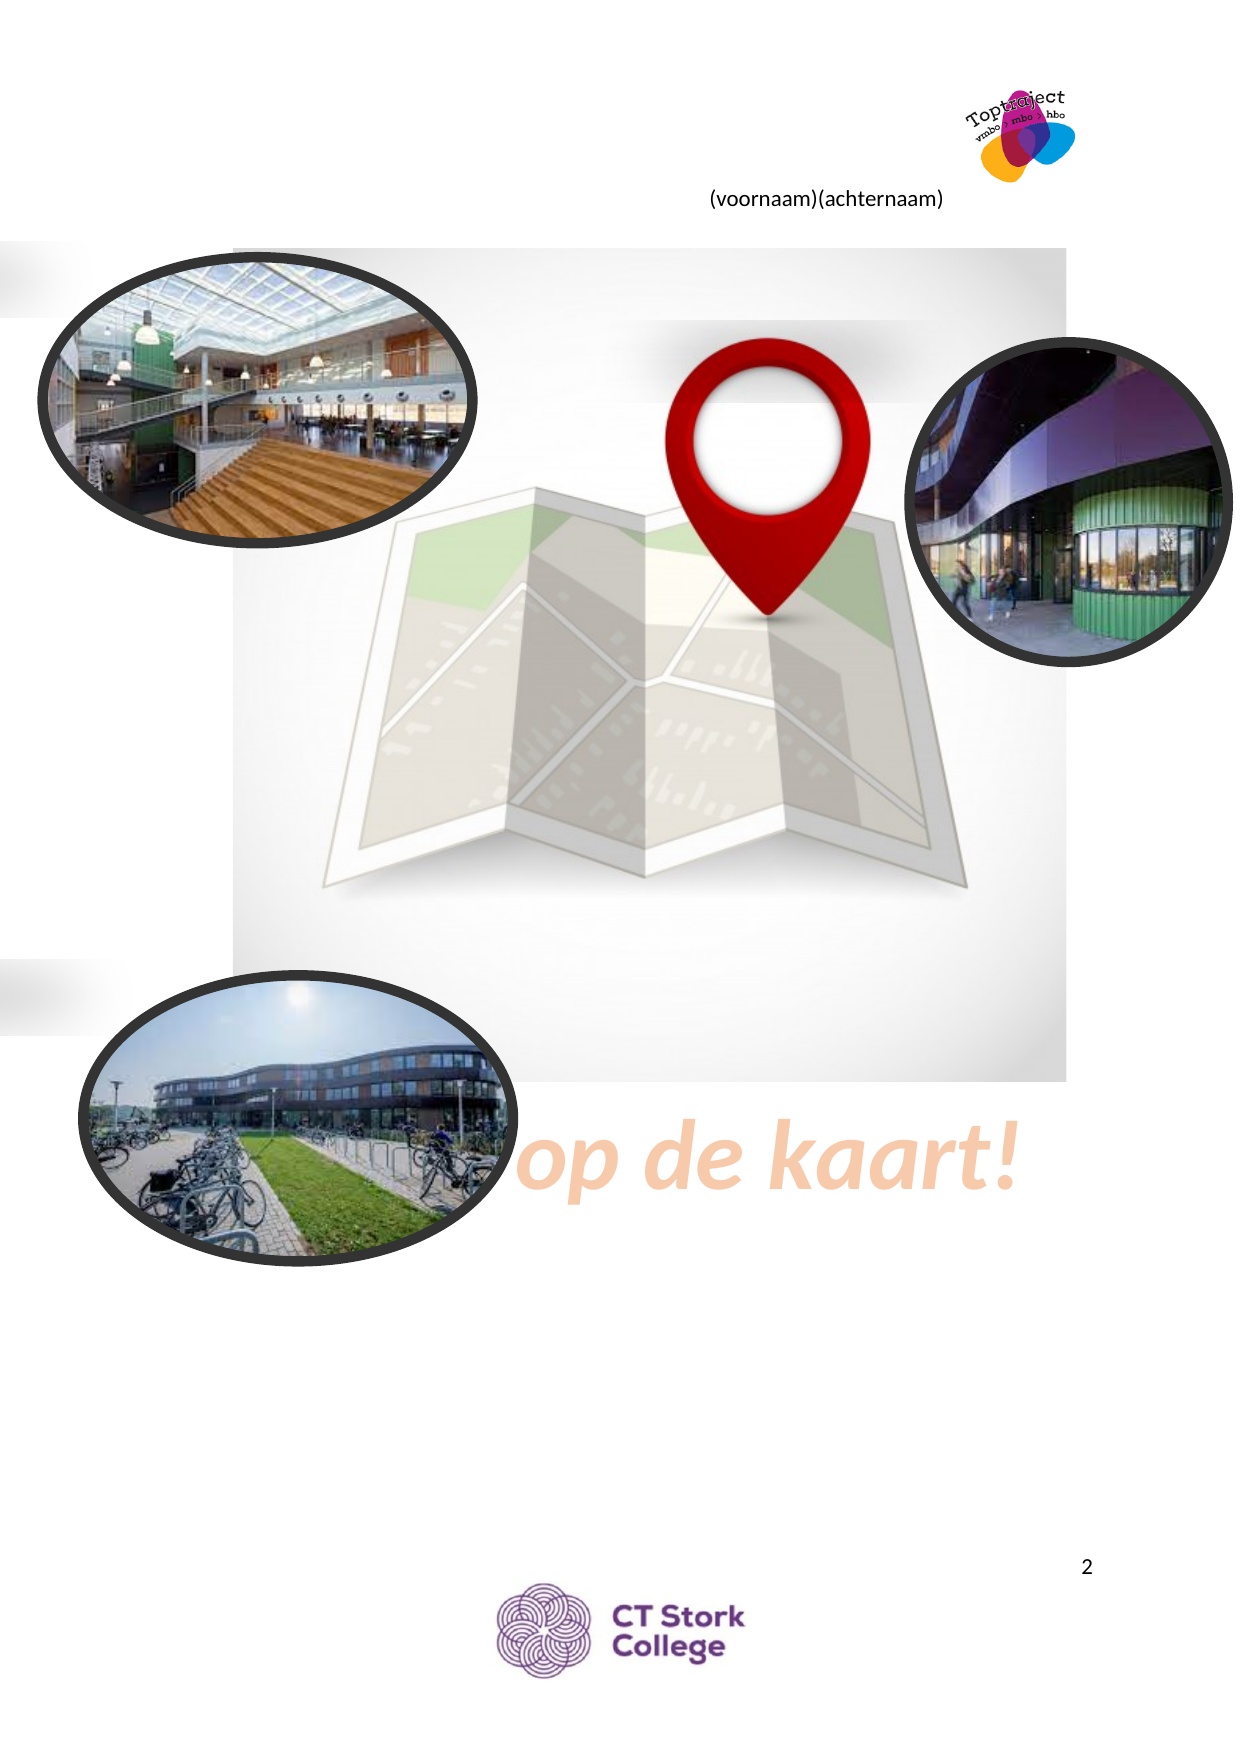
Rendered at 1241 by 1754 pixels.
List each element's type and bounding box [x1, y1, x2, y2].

picture [48, 263, 467, 538]
picture [491, 1580, 750, 1681]
picture [232, 248, 1067, 1082]
picture [943, 73, 1093, 207]
picture [89, 981, 507, 1256]
picture [915, 348, 1222, 656]
